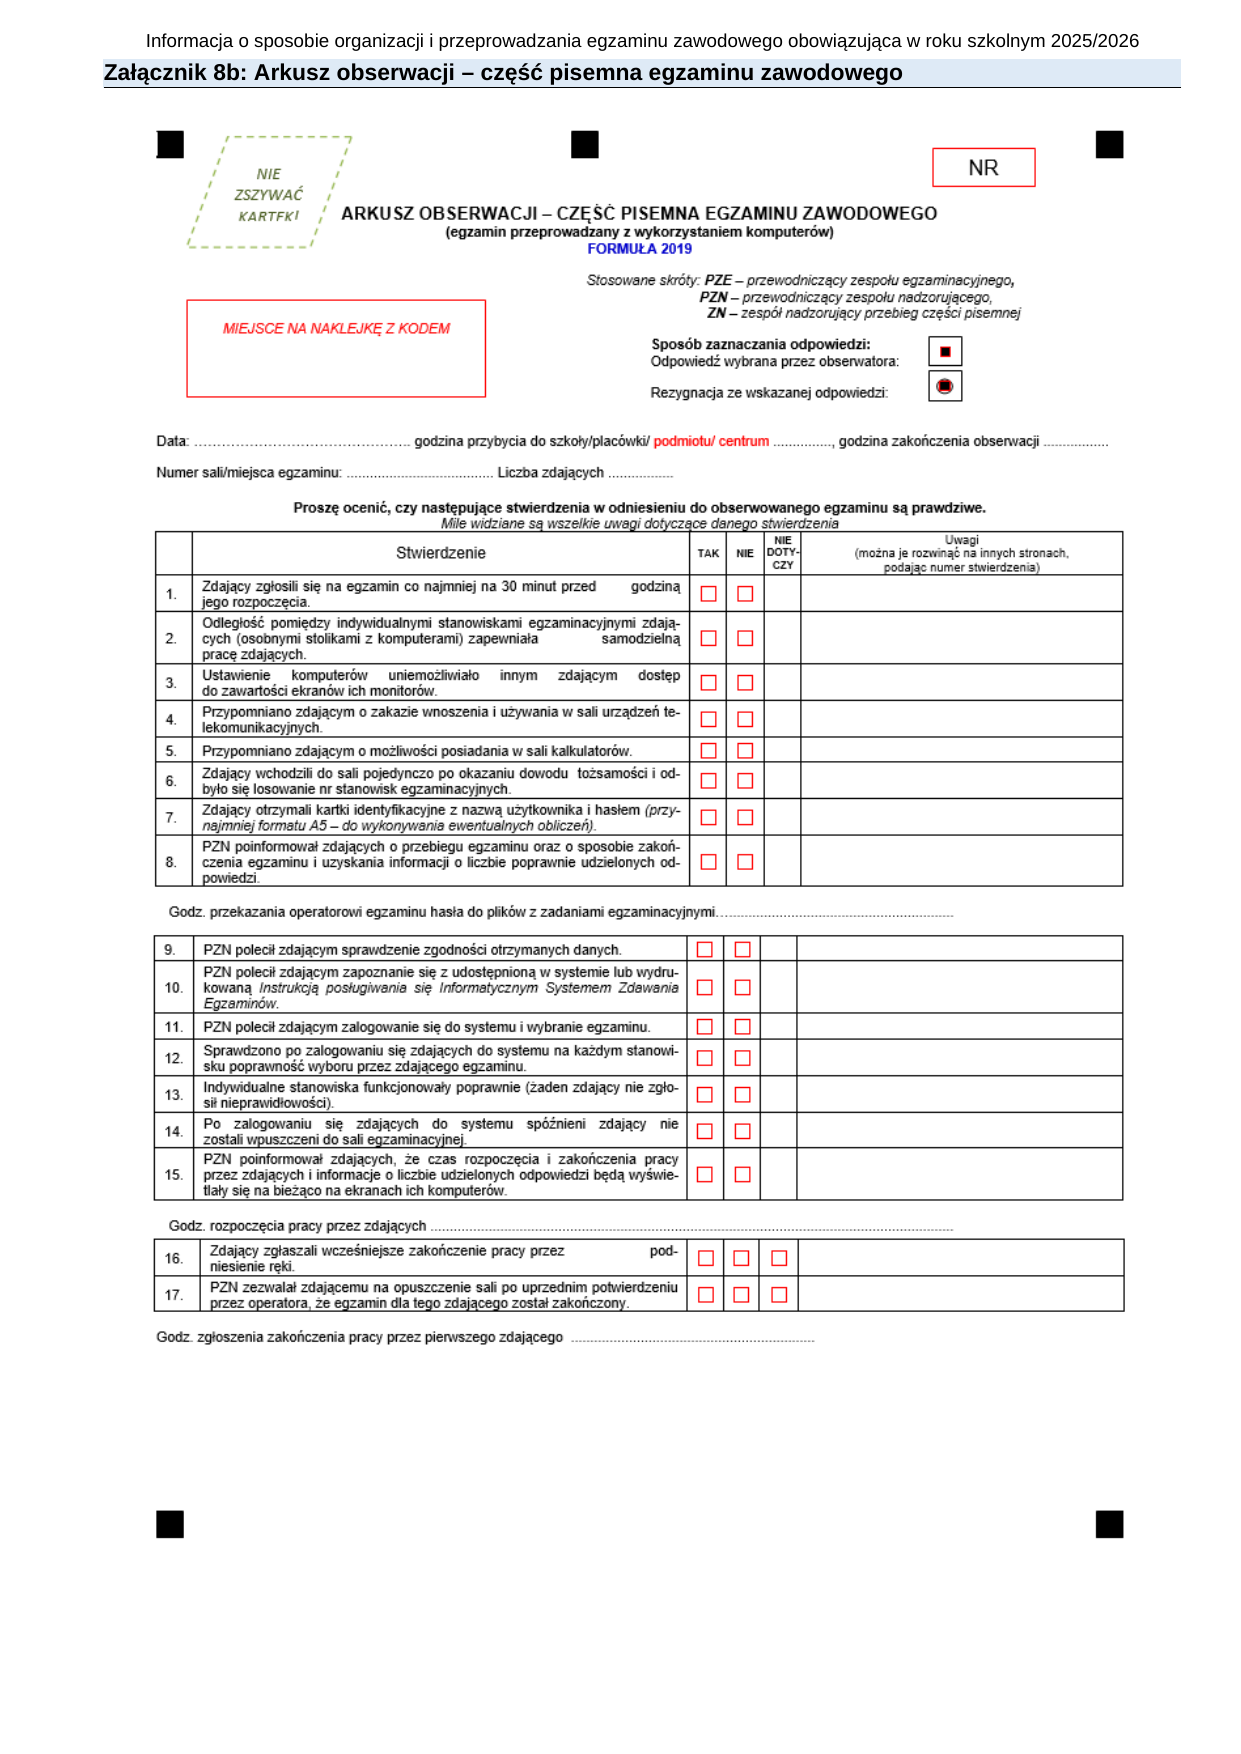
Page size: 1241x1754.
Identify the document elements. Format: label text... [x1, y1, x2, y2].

text Załącznik 8b: Arkusz obserwacji – część pisemna egzaminu zawodowego [103, 59, 1181, 88]
picture [129, 110, 1155, 1567]
